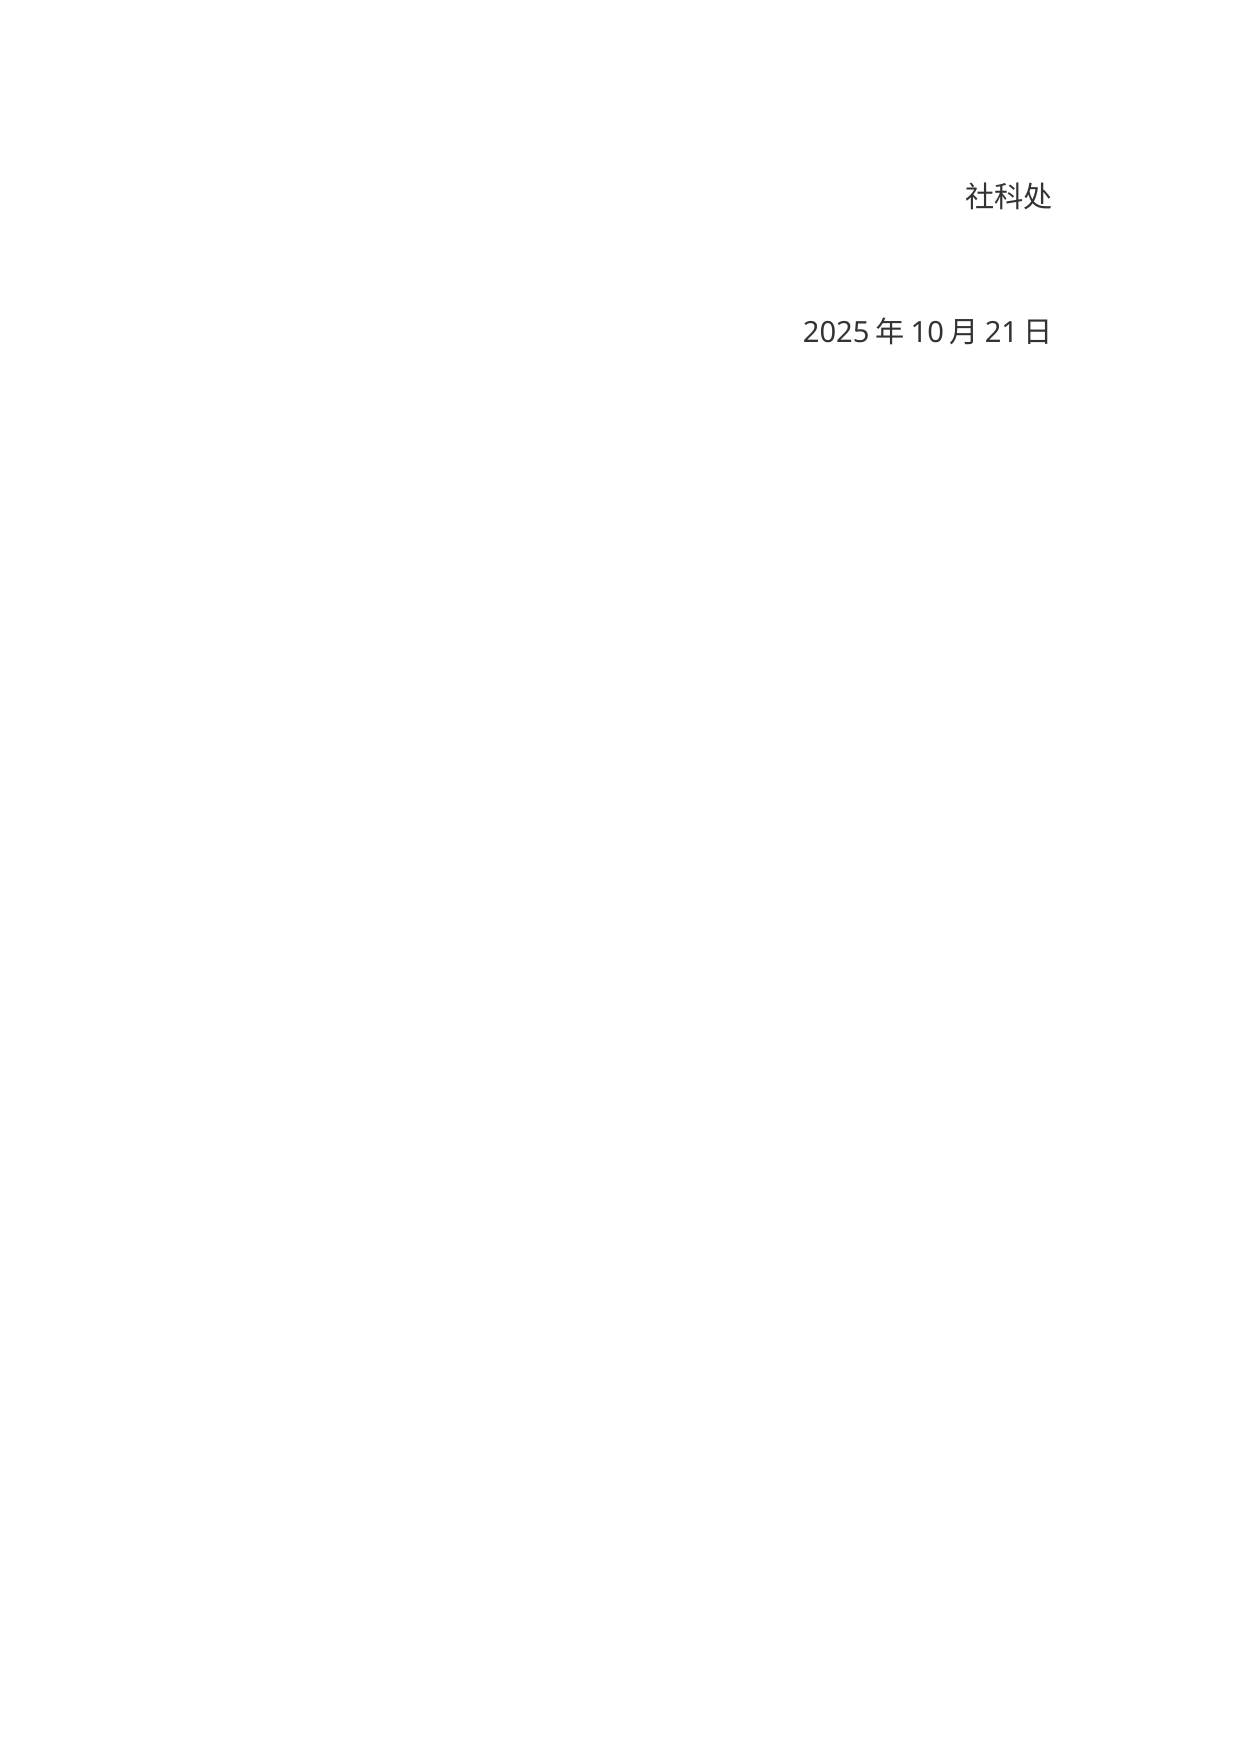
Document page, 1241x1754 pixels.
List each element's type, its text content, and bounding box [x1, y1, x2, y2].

text 社科处 [187, 162, 1053, 227]
text 2025年10月21日 [187, 297, 1053, 362]
